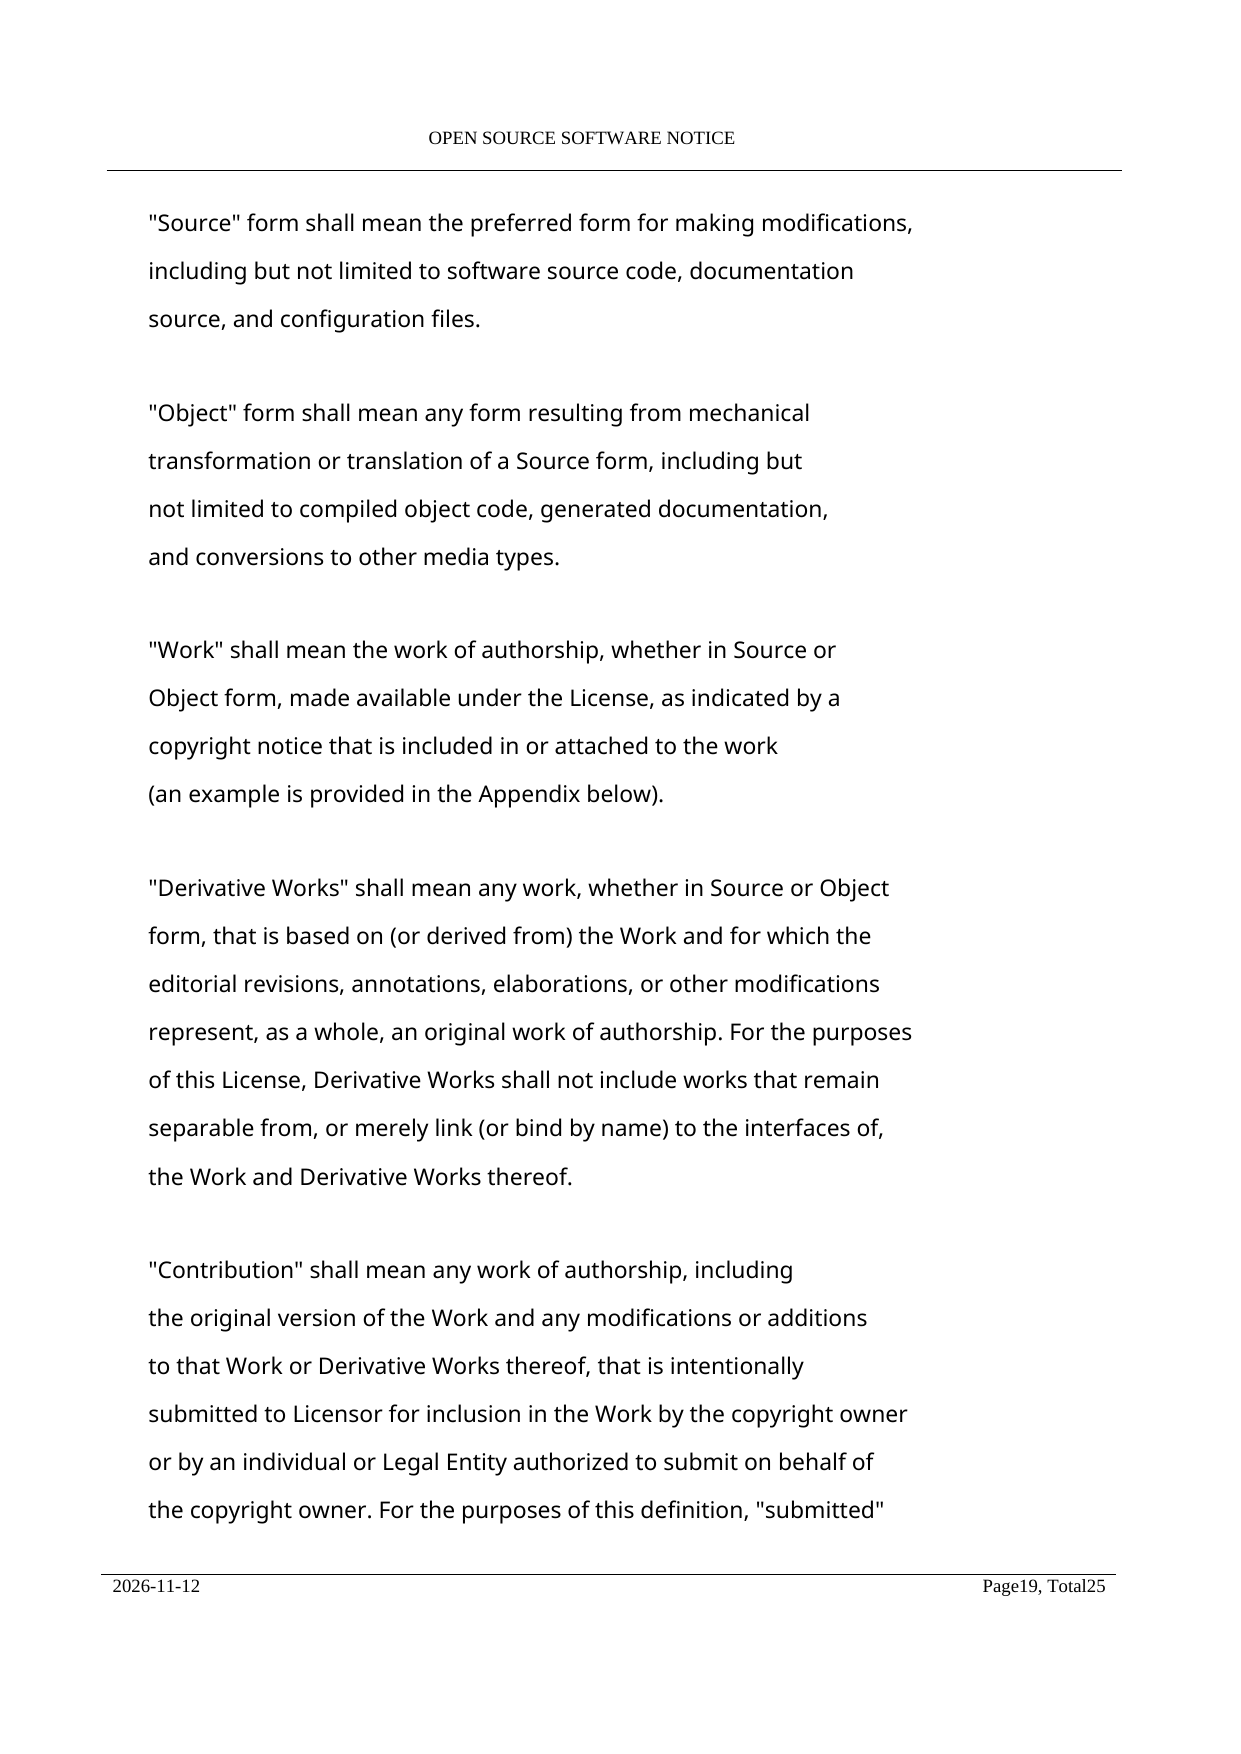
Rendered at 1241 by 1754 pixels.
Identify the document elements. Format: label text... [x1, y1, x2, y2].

text represent, as a whole, an original work of authorship. For the purposes [112, 1015, 1128, 1048]
text editorial revisions, annotations, elaborations, or other modifications [112, 967, 1128, 1000]
text and conversions to other media types. [112, 540, 1128, 573]
text to that Work or Derivative Works thereof, that is intentionally [112, 1349, 1128, 1382]
text the Work and Derivative Works thereof. [112, 1160, 1128, 1192]
text "Source" form shall mean the preferred form for making modifications, [112, 206, 1128, 239]
text of this License, Derivative Works shall not include works that remain [112, 1063, 1128, 1096]
text "Contribution" shall mean any work of authorship, including [112, 1253, 1128, 1286]
text form, that is based on (or derived from) the Work and for which the [112, 919, 1128, 952]
text the original version of the Work and any modifications or additions [112, 1301, 1128, 1334]
text "Derivative Works" shall mean any work, whether in Source or Object [112, 871, 1128, 903]
text not limited to compiled object code, generated documentation, [112, 492, 1128, 524]
text including but not limited to software source code, documentation [112, 254, 1128, 287]
text submitted to Licensor for inclusion in the Work by the copyright owner [112, 1397, 1128, 1430]
text or by an individual or Legal Entity authorized to submit on behalf of [112, 1446, 1128, 1478]
text "Work" shall mean the work of authorship, whether in Source or [112, 633, 1128, 666]
text separable from, or merely link (or bind by name) to the interfaces of, [112, 1112, 1128, 1144]
text copyright notice that is included in or attached to the work [112, 730, 1128, 762]
text the copyright owner. For the purposes of this definition, "submitted" [112, 1494, 1128, 1526]
text source, and configuration files. [112, 303, 1128, 335]
text Object form, made available under the License, as indicated by a [112, 682, 1128, 714]
text "Object" form shall mean any form resulting from mechanical [112, 396, 1128, 428]
text (an example is provided in the Appendix below). [112, 778, 1128, 810]
text transformation or translation of a Source form, including but [112, 444, 1128, 476]
